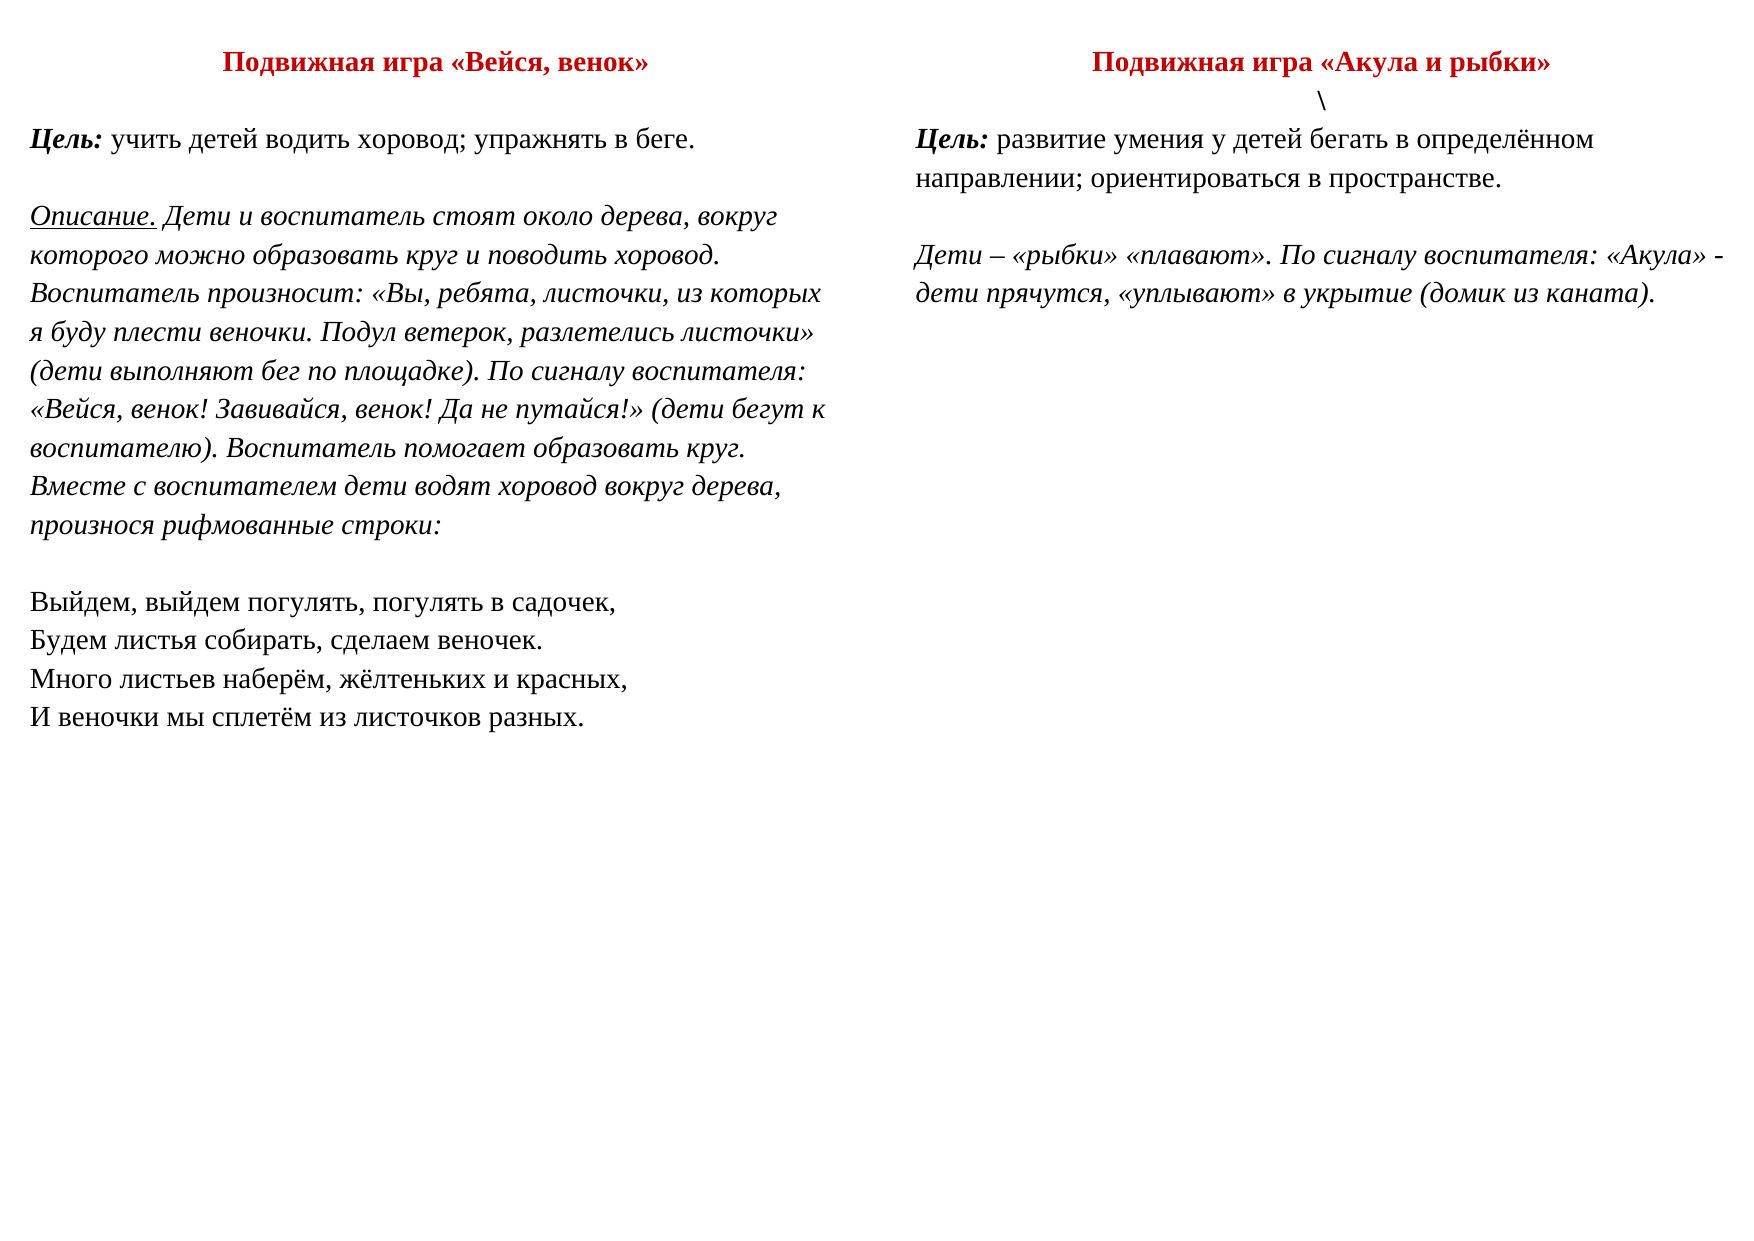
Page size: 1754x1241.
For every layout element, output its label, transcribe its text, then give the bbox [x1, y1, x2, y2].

text Цель: учить детей водить хоровод; упражнять в беге. [29, 121, 842, 155]
text И веночки мы сплетём из листочков разных. [29, 699, 842, 733]
text Описание. Дети и воспитатель стоят около дерева, вокруг которого можно образовать круг и поводить хоровод. Воспитатель произносит: «Вы, ребята, листочки, из которых я буду плести веночки. Подул ветерок, разлетелись листочки» (дети выполняют бег по площадке). По сигналу воспитателя: «Вейся, венок! Завивайся, венок! Да не путайся!» (дети бегут к воспитателю). Воспитатель помогает образовать круг. Вместе с воспитателем дети водят хоровод вокруг дерева, произнося рифмованные строки: [29, 198, 842, 540]
text Много листьев наберём, жёлтеньких и красных, [29, 661, 842, 694]
text Выйдем, выйдем погулять, погулять в садочек, [29, 584, 842, 617]
text Цель: развитие умения у детей бегать в определённом направлении; ориентироваться в пространстве. [915, 121, 1728, 193]
text Подвижная игра «Акула и рыбки» [915, 44, 1728, 78]
text Дети – «рыбки» «плавают». По сигналу воспитателя: «Акула» - дети прячутся, «уплывают» в укрытие (домик из каната). [915, 237, 1728, 309]
text \ [915, 83, 1728, 116]
text Будем листья собирать, сделаем веночек. [29, 622, 842, 656]
text Подвижная игра «Вейся, венок» [29, 44, 842, 78]
